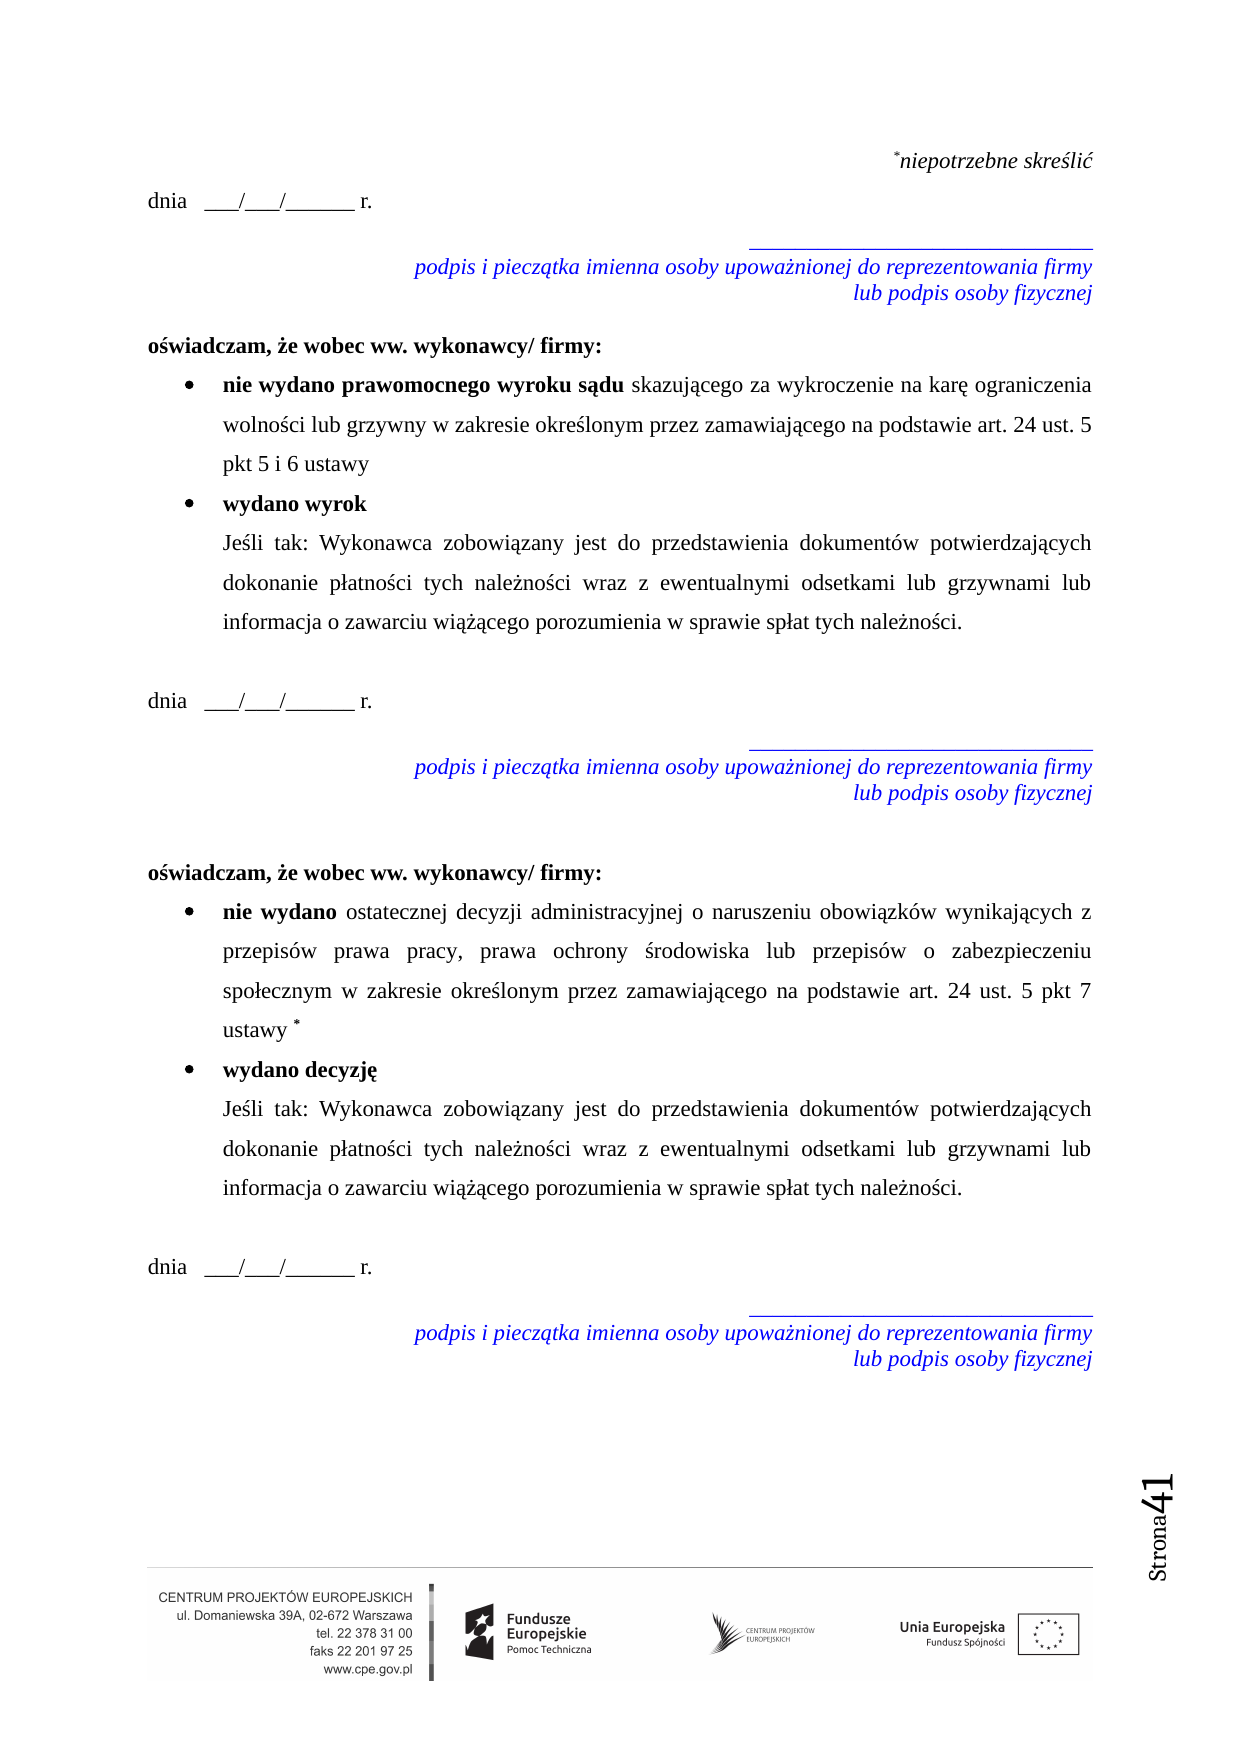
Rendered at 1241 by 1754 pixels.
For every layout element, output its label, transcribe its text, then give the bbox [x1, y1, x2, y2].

list lub podpis osoby fizycznej [148, 779, 1093, 806]
list ______________________________ [148, 727, 1093, 753]
list nie wydano prawomocnego wyroku sądu skazującego za wykroczenie na karę ograniczenia wolności lub grzywny w zakresie określonym przez zamawiającego na podstawie art. 24 ust. 5 pkt 5 i 6 ustawy [185, 371, 1093, 477]
text Jeśli tak: Wykonawca zobowiązany jest do przedstawienia dokumentów potwierdzających dokonanie płatności tych należności wraz z ewentualnymi odsetkami lub grzywnami lub informacja o zawarciu wiążącego porozumienia w sprawie spłat tych należności. [223, 1095, 1093, 1201]
list ______________________________ [148, 1293, 1093, 1319]
list wydano decyzję [185, 1056, 1093, 1082]
text dnia ___/___/______ r. [148, 687, 1063, 714]
list lub podpis osoby fizycznej [148, 279, 1093, 306]
list podpis i pieczątka imienna osoby upoważnionej do reprezentowania firmy [148, 753, 1093, 779]
list podpis i pieczątka imienna osoby upoważnionej do reprezentowania firmy [148, 253, 1093, 279]
picture [147, 1567, 1093, 1681]
text oświadczam, że wobec ww. wykonawcy/ firmy: [148, 858, 1093, 885]
list wydano wyrok [185, 490, 1093, 516]
text dnia ___/___/______ r. [148, 187, 1063, 213]
list nie wydano ostatecznej decyzji administracyjnej o naruszeniu obowiązków wynikających z przepisów prawa pracy, prawa ochrony środowiska lub przepisów o zabezpieczeniu społecznym w zakresie określonym przez zamawiającego na podstawie art. 24 ust. 5 pkt 7 ustawy * [185, 898, 1093, 1043]
text oświadczam, że wobec ww. wykonawcy/ firmy: [148, 332, 1093, 358]
list ______________________________ [148, 227, 1093, 253]
text Jeśli tak: Wykonawca zobowiązany jest do przedstawienia dokumentów potwierdzających dokonanie płatności tych należności wraz z ewentualnymi odsetkami lub grzywnami lub informacja o zawarciu wiążącego porozumienia w sprawie spłat tych należności. [223, 529, 1093, 635]
list podpis i pieczątka imienna osoby upoważnionej do reprezentowania firmy [148, 1319, 1093, 1346]
list lub podpis osoby fizycznej [148, 1346, 1093, 1372]
text dnia ___/___/______ r. [148, 1253, 1063, 1280]
text *niepotrzebne skreślić [148, 148, 1093, 174]
